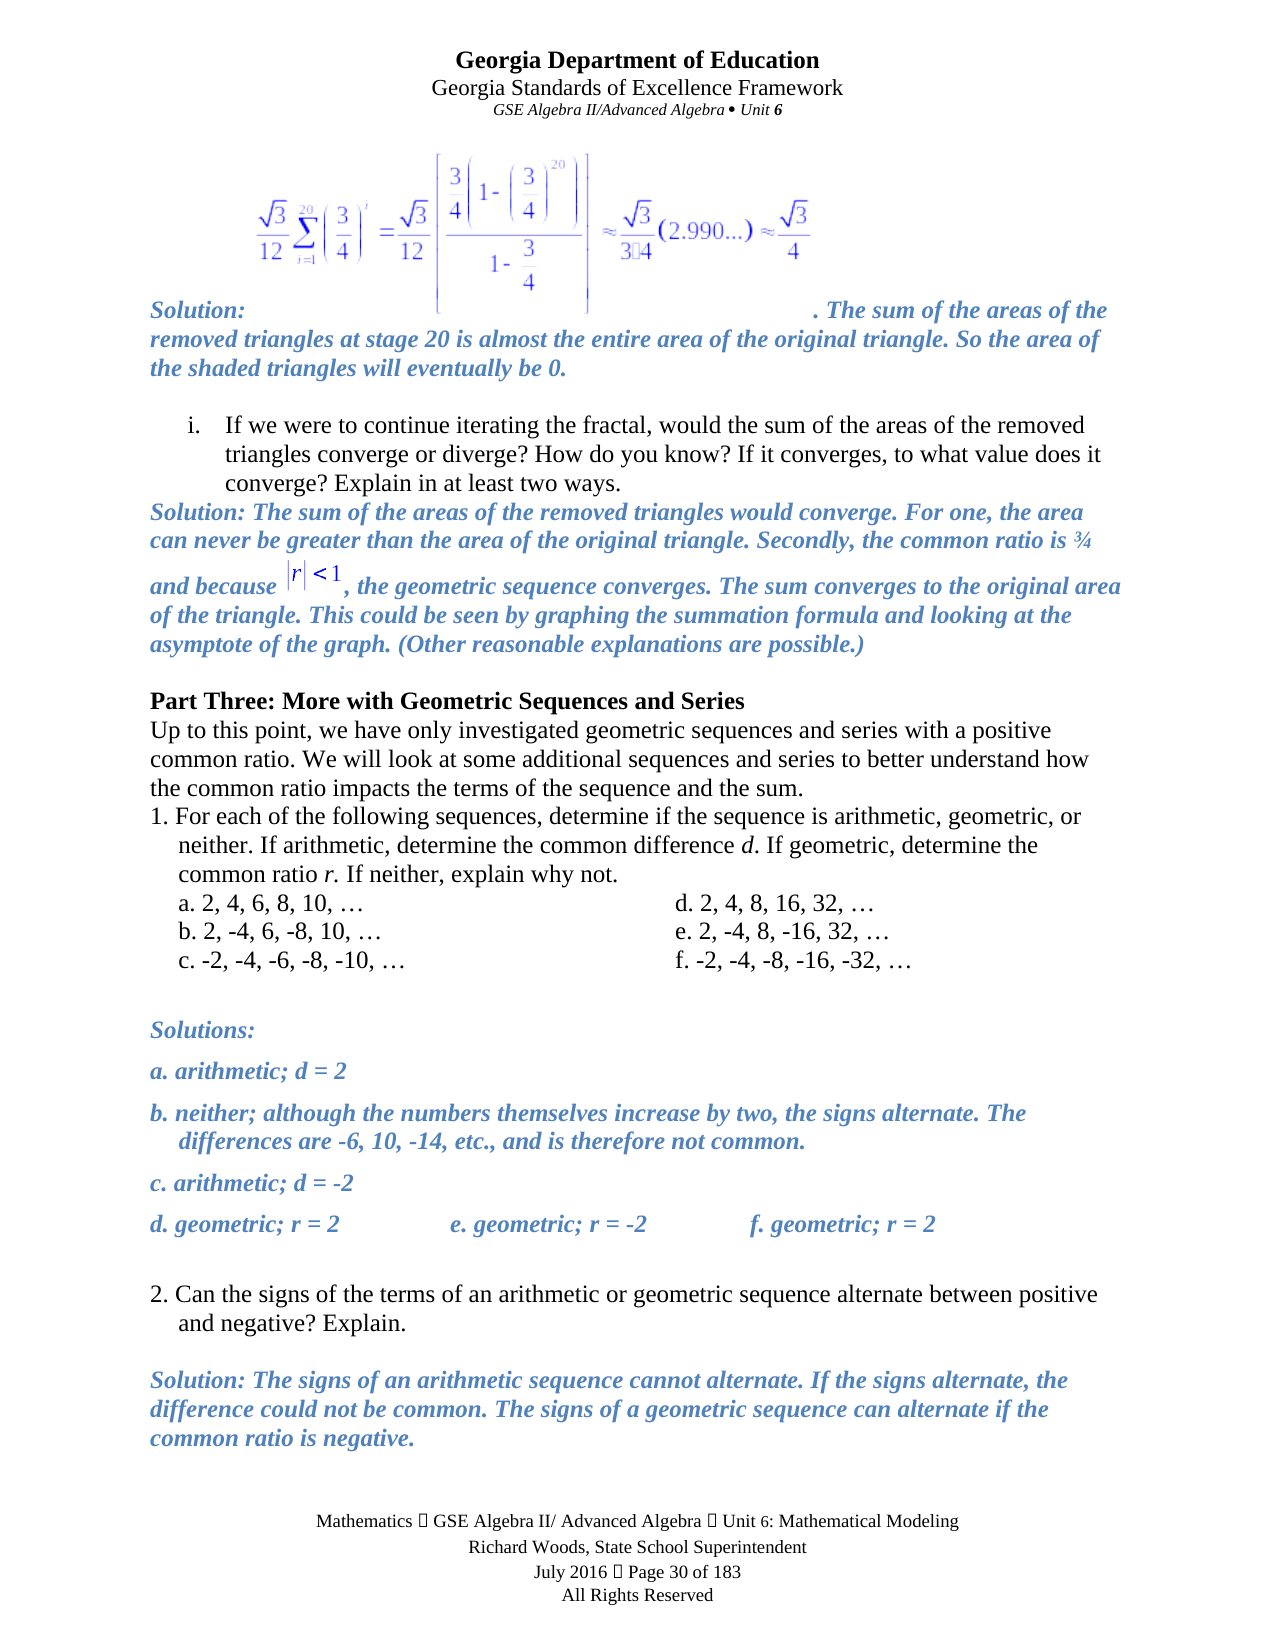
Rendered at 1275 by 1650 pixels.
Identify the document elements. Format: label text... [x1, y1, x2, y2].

text Solution: . The sum of the areas of the removed triangles at stage 20 is almost the entire area of the original triangle. So the area of the shaded triangles will eventually be 0. [150, 150, 1125, 382]
text d. geometric; r = 2 e. geometric; r = -2 f. geometric; r = 2 [150, 1209, 1125, 1238]
text a. 2, 4, 6, 8, 10, … d. 2, 4, 8, 16, 32, … [178, 888, 1125, 916]
text a. arithmetic; d = 2 [150, 1056, 1125, 1085]
text c. arithmetic; d = -2 [150, 1168, 1125, 1196]
text 1. For each of the following sequences, determine if the sequence is arithmetic, geometric, or neither. If arithmetic, determine the common difference d. If geometric, determine the common ratio r. If neither, explain why not. [150, 801, 1125, 888]
text Part Three: More with Geometric Sequences and Series [150, 686, 1125, 715]
text Solution: The sum of the areas of the removed triangles would converge. For one, the area can never be greater than the area of the original triangle. Secondly, the common ratio is ¾ and because , the geometric sequence converges. The sum converges to the original area of the triangle. This could be seen by graphing the summation formula and looking at the asymptote of the graph. (Other reasonable explanations are possible.) [150, 497, 1125, 658]
text Solutions: [150, 1015, 1125, 1044]
list If we were to continue iterating the fractal, would the sum of the areas of the removed triangles converge or diverge? How do you know? If it converges, to what value does it converge? Explain in at least two ways. [187, 410, 1125, 497]
text c. -2, -4, -6, -8, -10, … f. -2, -4, -8, -16, -32, … [178, 945, 1125, 974]
text Solution: The signs of an arithmetic sequence cannot alternate. If the signs alternate, the difference could not be common. The signs of a geometric sequence can alternate if the common ratio is negative. [150, 1365, 1125, 1451]
text b. neither; although the numbers themselves increase by two, the signs alternate. The differences are -6, 10, -14, etc., and is therefore not common. [150, 1098, 1125, 1155]
text Up to this point, we have only investigated geometric sequences and series with a positive common ratio. We will look at some additional sequences and series to better understand how the common ratio impacts the terms of the sequence and the sum. [150, 715, 1125, 801]
text b. 2, -4, 6, -8, 10, … e. 2, -4, 8, -16, 32, … [178, 916, 1125, 945]
text 2. Can the signs of the terms of an arithmetic or geometric sequence alternate between positive and negative? Explain. [150, 1279, 1125, 1336]
